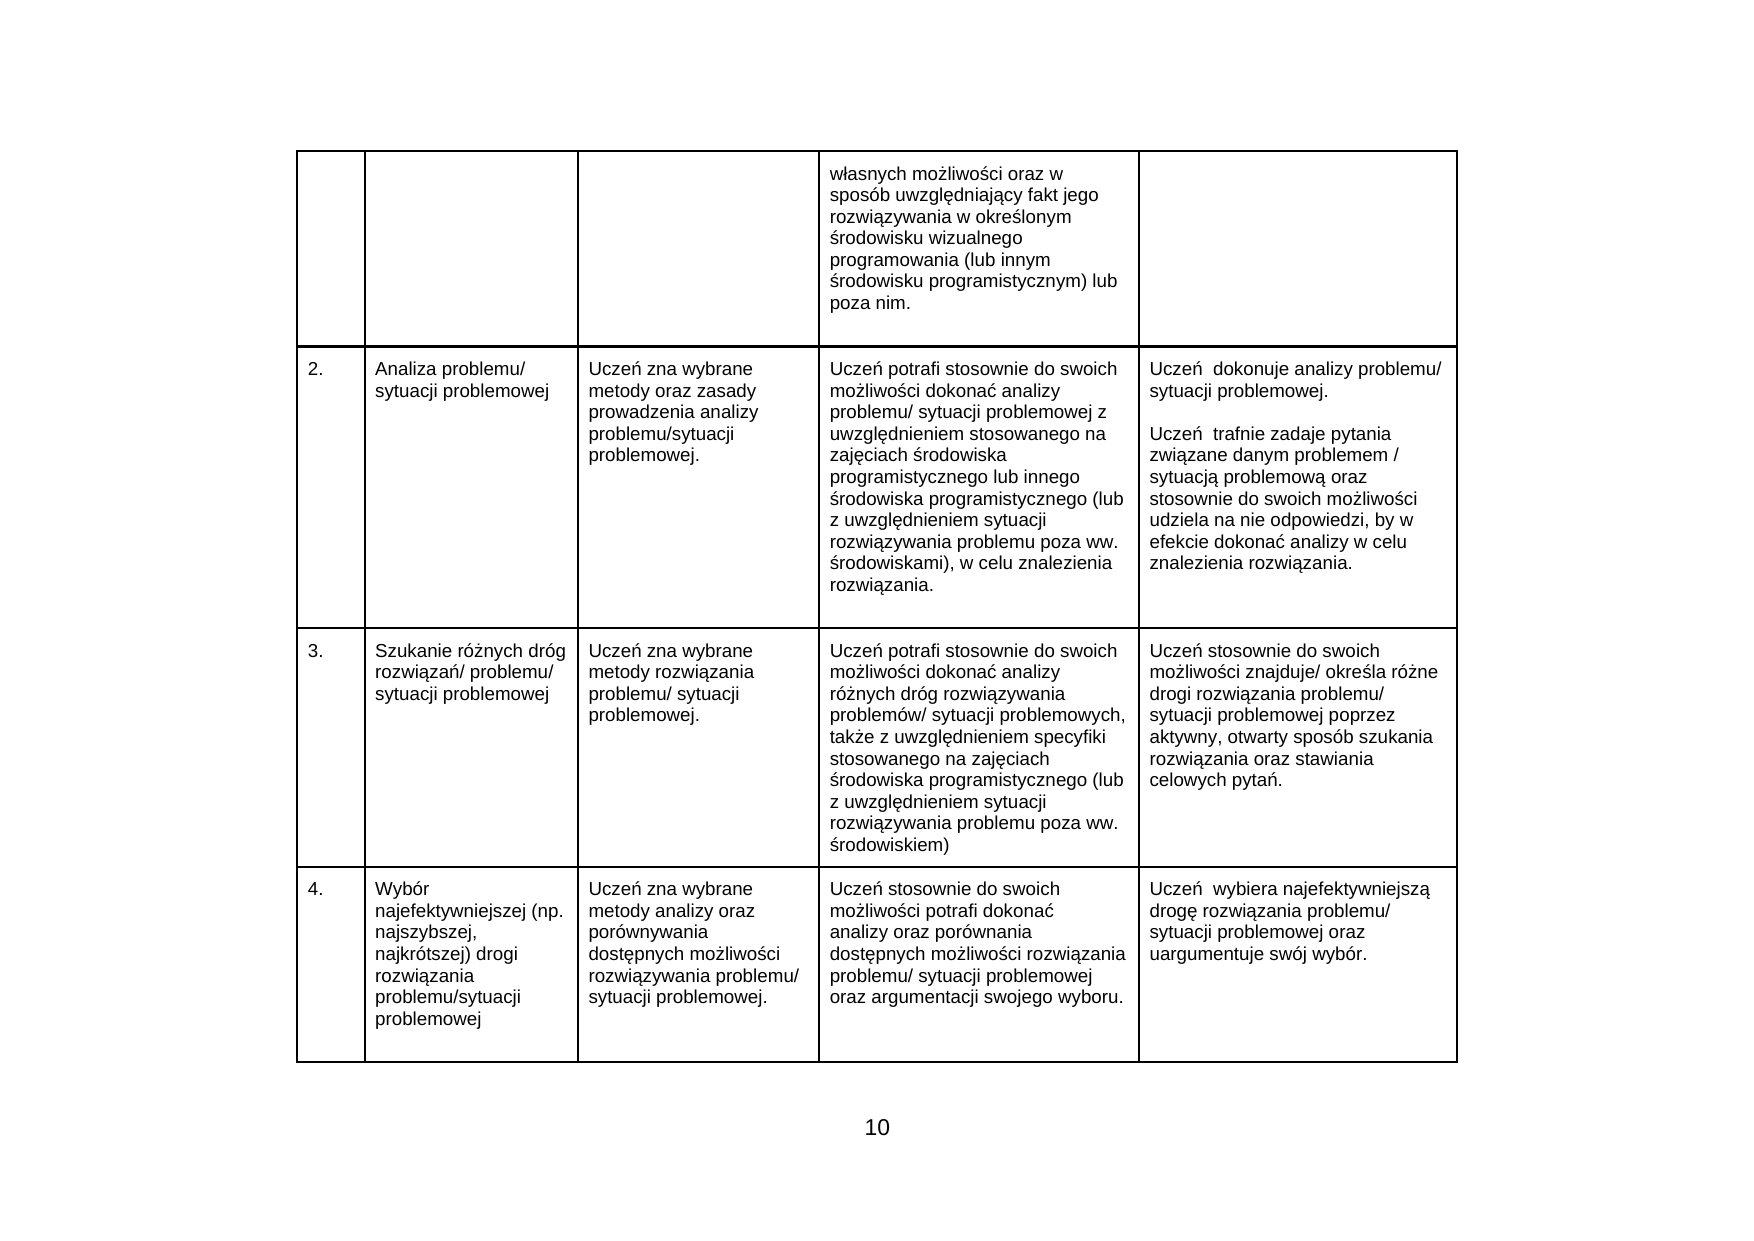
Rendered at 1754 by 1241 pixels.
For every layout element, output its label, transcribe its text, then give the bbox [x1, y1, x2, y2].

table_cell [579, 152, 818, 345]
table_cell Uczeń stosownie do swoich możliwości znajduje/ określa różne drogi rozwiązania problemu/ sytuacji problemowej poprzez aktywny, otwarty sposób szukania rozwiązania oraz stawiania celowych pytań. [1140, 629, 1456, 866]
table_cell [820, 152, 1138, 345]
table_cell 1. [298, 152, 364, 345]
table_cell Uczeń zna wybrane metody oraz zasady prowadzenia analizy problemu/sytuacji problemowej. [579, 348, 818, 627]
table_cell 2. [298, 348, 364, 627]
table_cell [1140, 152, 1456, 345]
table_cell Uczeń dokonuje analizy problemu/ sytuacji problemowej. Uczeń trafnie zadaje pytania związane danym problemem / sytuacją problemową oraz stosownie do swoich możliwości udziela na nie odpowiedzi, by w efekcie dokonać analizy w celu znalezienia rozwiązania. [1140, 348, 1456, 627]
table_cell Szukanie różnych dróg rozwiązań/ problemu/ sytuacji problemowej [366, 629, 577, 866]
table_cell 4. [298, 868, 364, 1061]
table_cell Uczeń zna wybrane metody analizy oraz porównywania dostępnych możliwości rozwiązywania problemu/ sytuacji problemowej. [579, 868, 818, 1061]
table_cell Wybór najefektywniejszej (np. najszybszej, najkrótszej) drogi rozwiązania problemu/sytuacji problemowej [366, 868, 577, 1061]
table_cell Uczeń potrafi stosownie do swoich możliwości dokonać analizy problemu/ sytuacji problemowej z uwzględnieniem stosowanego na zajęciach środowiska programistycznego lub innego środowiska programistycznego (lub z uwzględnieniem sytuacji rozwiązywania problemu poza ww. środowiskami), w celu znalezienia rozwiązania. [820, 348, 1138, 627]
table_cell Analiza problemu/ sytuacji problemowej [366, 348, 577, 627]
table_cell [366, 152, 577, 345]
table_cell Uczeń potrafi stosownie do swoich możliwości dokonać analizy różnych dróg rozwiązywania problemów/ sytuacji problemowych, także z uwzględnieniem specyfiki stosowanego na zajęciach środowiska programistycznego (lub z uwzględnieniem sytuacji rozwiązywania problemu poza ww. środowiskiem) [820, 629, 1138, 866]
table_cell Uczeń zna wybrane metody rozwiązania problemu/ sytuacji problemowej. [579, 629, 818, 866]
table_cell Uczeń stosownie do swoich możliwości potrafi dokonać analizy oraz porównania dostępnych możliwości rozwiązania problemu/ sytuacji problemowej oraz argumentacji swojego wyboru. [820, 868, 1138, 1061]
table_cell Uczeń wybiera najefektywniejszą drogę rozwiązania problemu/ sytuacji problemowej oraz uargumentuje swój wybór. [1140, 868, 1456, 1061]
table_cell 3. [298, 629, 364, 866]
